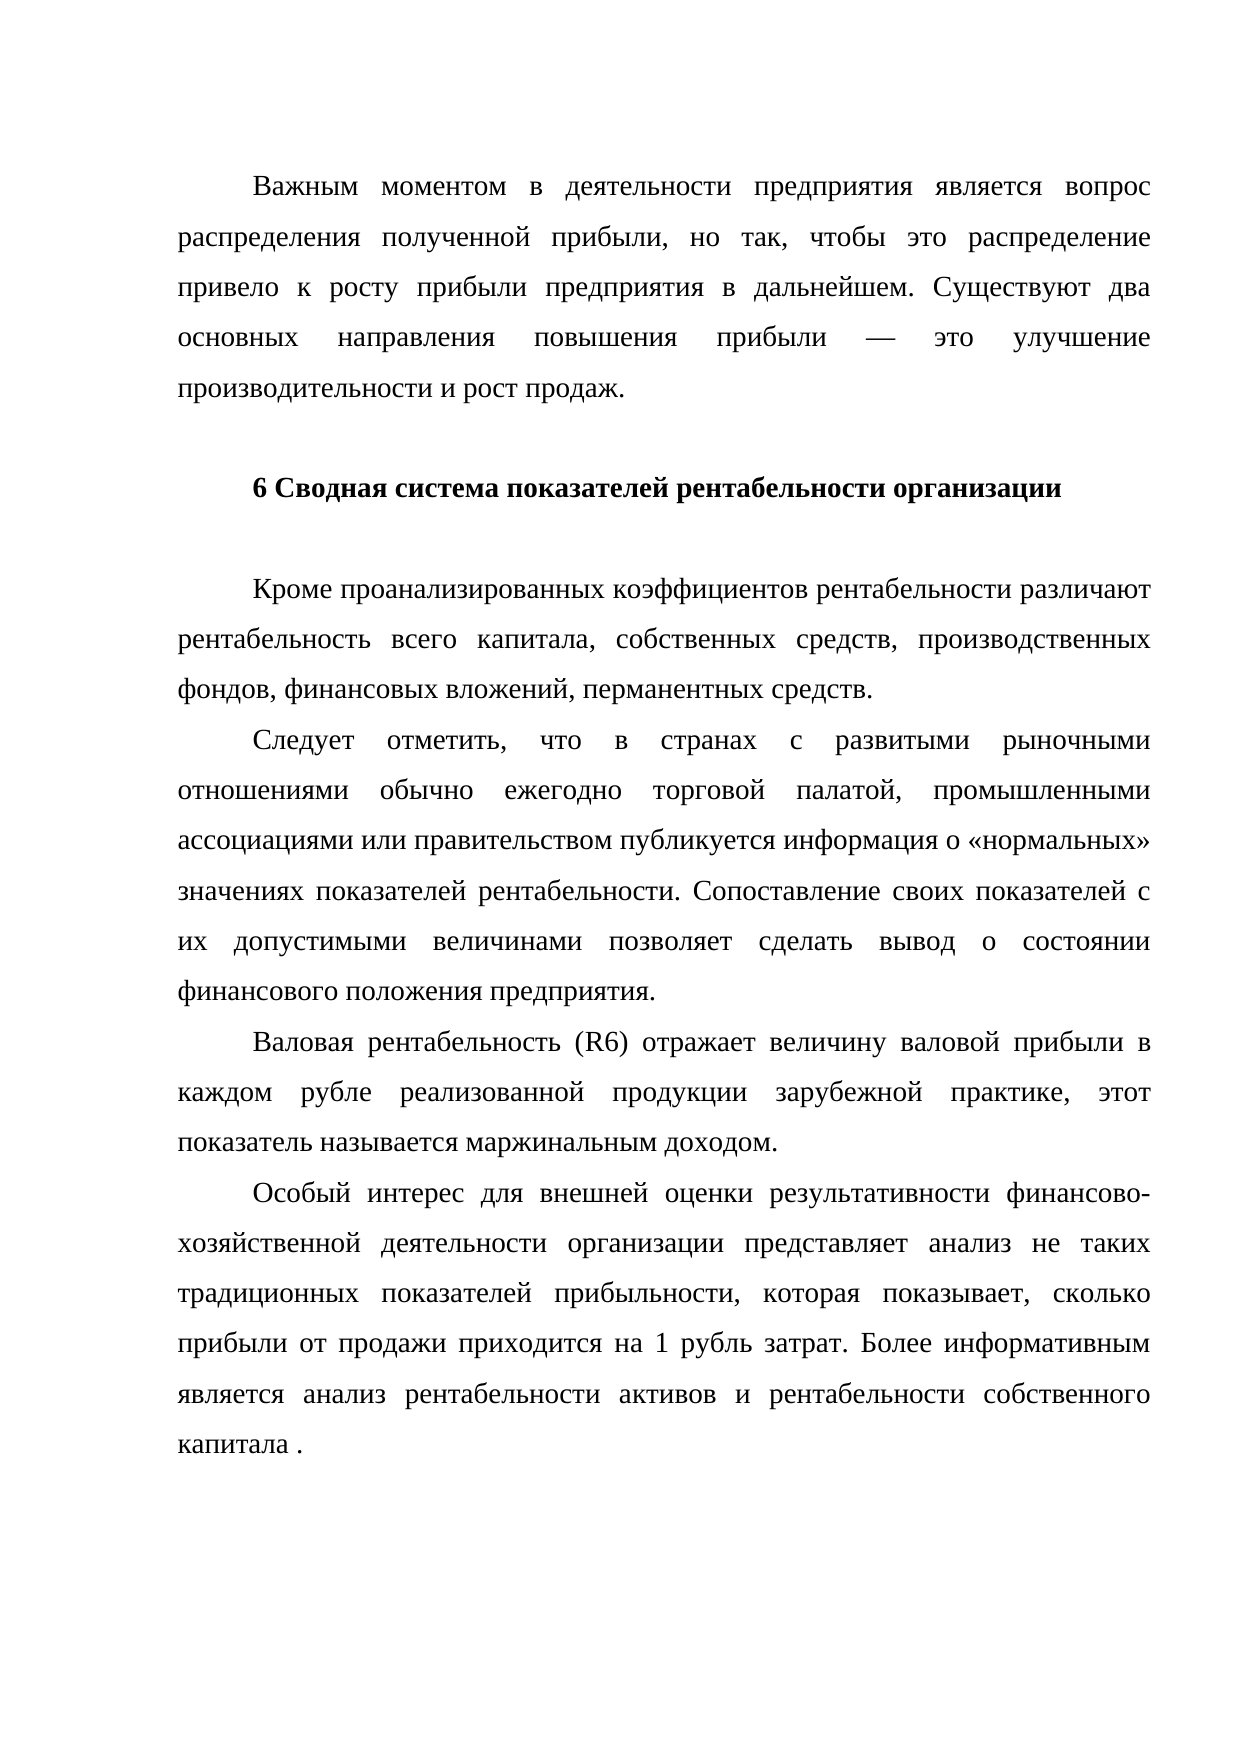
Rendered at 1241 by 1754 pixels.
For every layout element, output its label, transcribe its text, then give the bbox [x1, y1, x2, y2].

text Валовая рентабельность (R6) отражает величину валовой прибыли в каждом рубле реализованной продукции зарубежной практике, этот показатель называется маржинальным доходом. [177, 1024, 1152, 1158]
text Следует отметить, что в странах с развитыми рыночными отношениями обычно ежегодно торговой палатой, промышленными ассоциациями или правительством публикуется информация о «нормальных» значениях показателей рентабельности. Сопоставление своих показателей с их допустимыми величинами позволяет сделать вывод о состоянии финансового положения предприятия. [177, 722, 1152, 1007]
text Важным моментом в деятельности предприятия является вопрос распределения полученной прибыли, но так, чтобы это распределение привело к росту прибыли предприятия в дальнейшем. Существуют два основных направления повышения прибыли — это улучшение производительности и рост продаж. [177, 168, 1152, 403]
text 6 Сводная система показателей рентабельности организации [177, 470, 1152, 504]
text Особый интерес для внешней оценки результативности финансово-хозяйственной деятельности организации представляет анализ не таких традиционных показателей прибыльности, которая показывает, сколько прибыли от продажи приходится на 1 рубль затрат. Более информативным является анализ рентабельности активов и рентабельности собственного капитала . [177, 1175, 1152, 1460]
text Кроме проанализированных коэффициентов рентабельности различают рентабельность всего капитала, собственных средств, производственных фондов, финансовых вложений, перманентных средств. [177, 571, 1152, 705]
